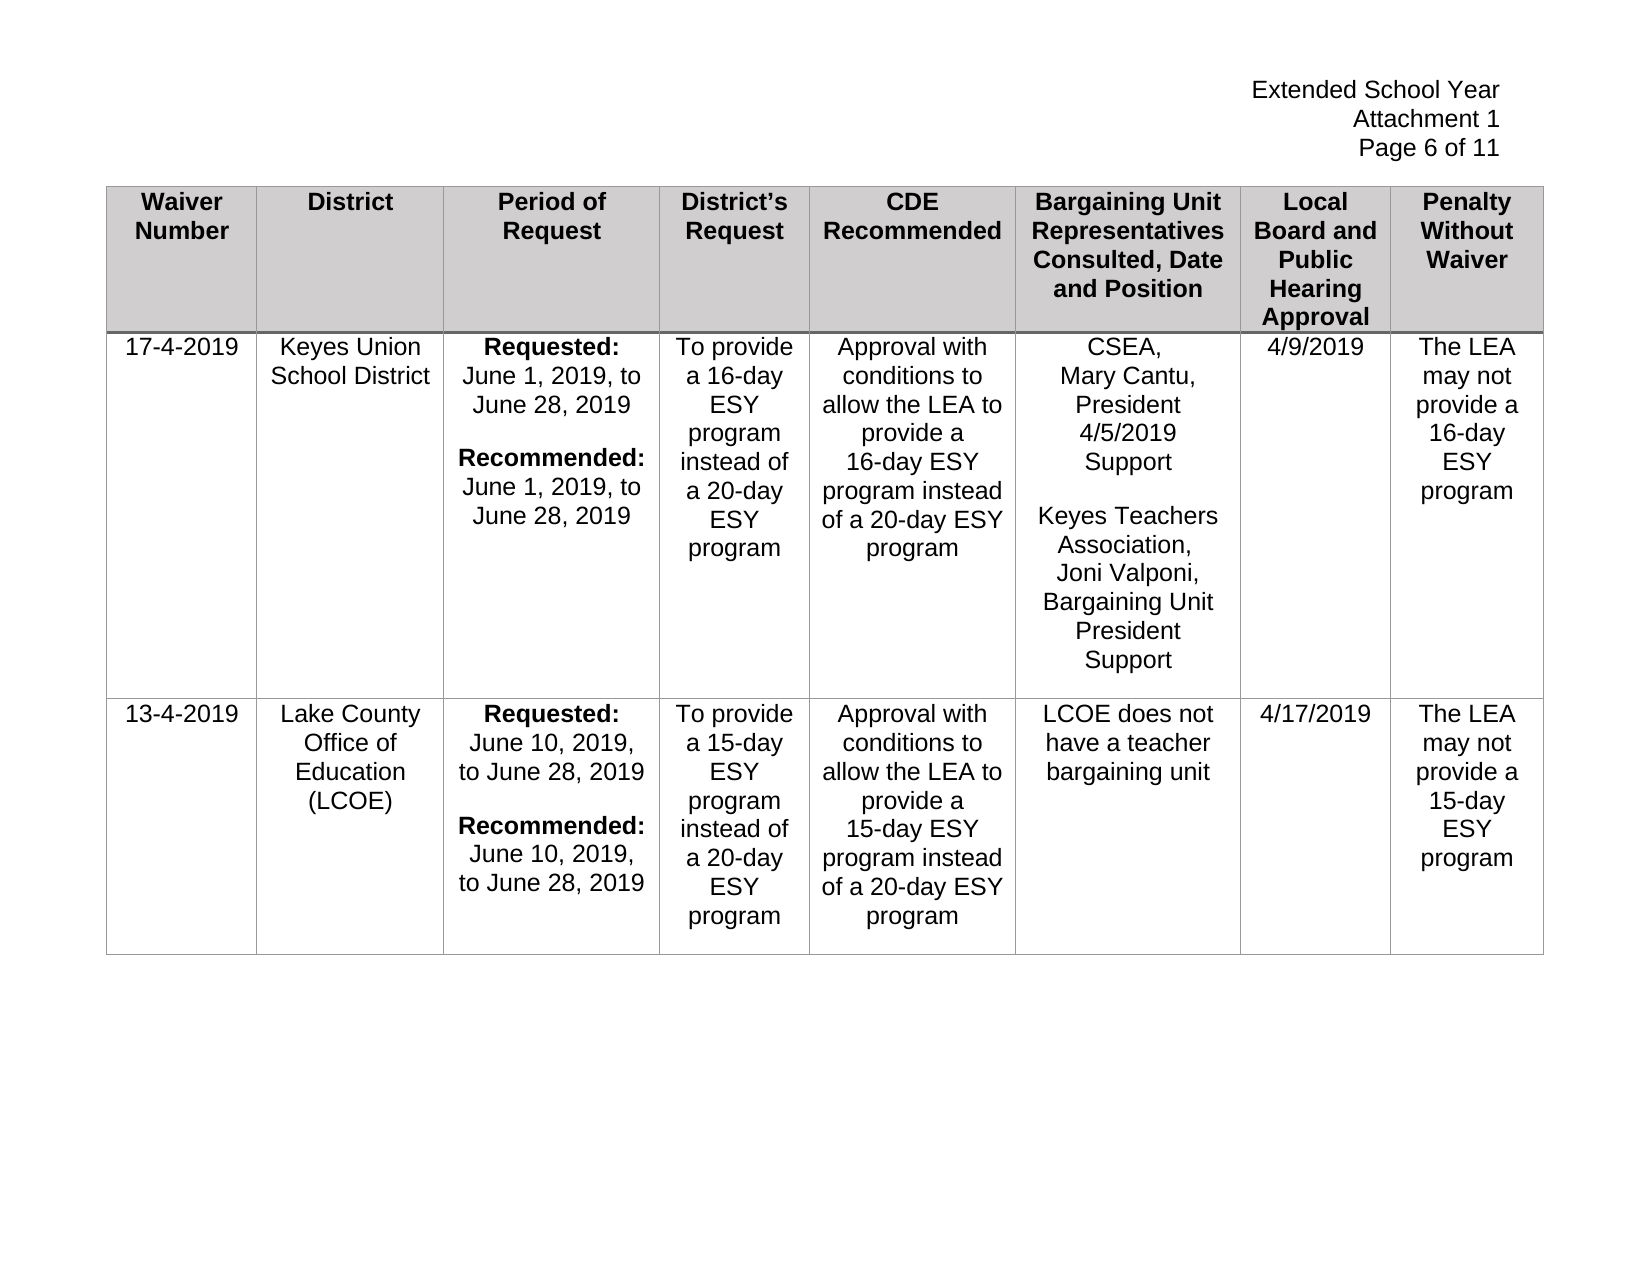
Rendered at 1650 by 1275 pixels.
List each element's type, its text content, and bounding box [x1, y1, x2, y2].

table_cell Requested: June 10, 2019, to June 28, 2019 Recommended: June 10, 2019, to June 28, 2019 [444, 699, 659, 954]
table_header Bargaining Unit Representatives Consulted, Date and Position [1016, 187, 1240, 331]
table_header Waiver Number [107, 187, 256, 331]
table_cell 4/17/2019 [1241, 699, 1390, 954]
table_cell 13-4-2019 [107, 699, 256, 954]
table_cell CSEA, Mary Cantu, President 4/5/2019 Support Keyes Teachers Association, Joni Valponi, Bargaining Unit President Support [1016, 334, 1240, 698]
table_cell Lake County Office of Education (LCOE) [257, 699, 443, 954]
table_cell Requested: June 1, 2019, to June 28, 2019 Recommended: June 1, 2019, to June 28, 2019 [444, 334, 659, 698]
table_header Local Board and Public Hearing Approval [1241, 187, 1390, 331]
table_cell To provide a 16-day ESY program instead of a 20-day ESY program [660, 334, 809, 698]
table_cell Approval with conditions to allow the LEA to provide a 15-day ESY program instead of a 20-day ESY program [810, 699, 1015, 954]
table_cell To provide a 15-day ESY program instead of a 20-day ESY program [660, 699, 809, 954]
table_header District [257, 187, 443, 331]
table_cell 17-4-2019 [107, 334, 256, 698]
table_cell 4/9/2019 [1241, 334, 1390, 698]
table_cell LCOE does not have a teacher bargaining unit [1016, 699, 1240, 954]
table_header Penalty Without Waiver [1391, 187, 1543, 331]
table_cell The LEA may not provide a 16-day ESY program [1391, 334, 1543, 698]
table_header CDE Recommended [810, 187, 1015, 331]
table_cell Approval with conditions to allow the LEA to provide a 16-day ESY program instead of a 20-day ESY program [810, 334, 1015, 698]
table_header District’s Request [660, 187, 809, 331]
table_header Period of Request [444, 187, 659, 331]
table_cell Keyes Union School District [257, 334, 443, 698]
table_cell The LEA may not provide a 15-day ESY program [1391, 699, 1543, 954]
